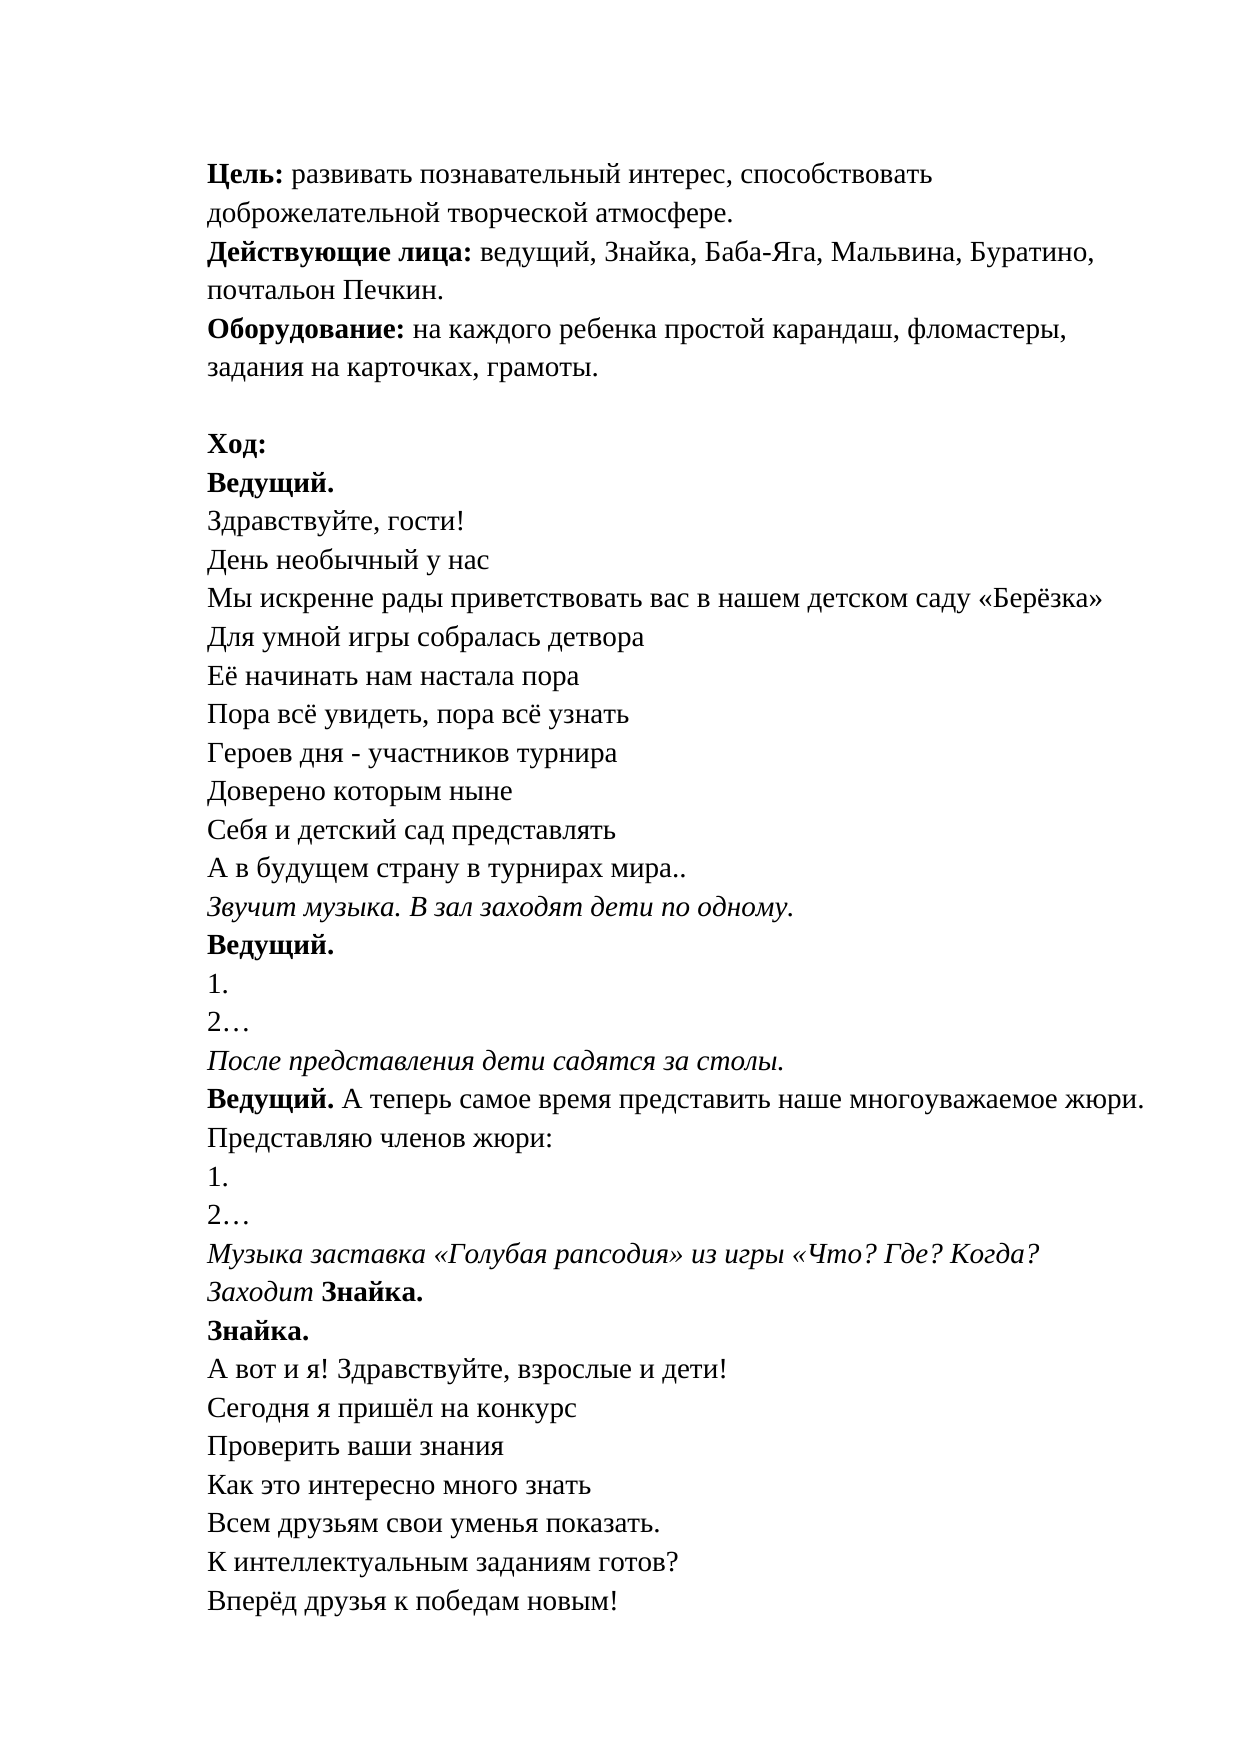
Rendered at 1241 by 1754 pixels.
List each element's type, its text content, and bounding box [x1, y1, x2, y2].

text Проверить ваши знания [207, 1428, 1152, 1462]
text Здравствуйте, гости! [207, 503, 1152, 537]
text А в будущем страну в турнирах мира.. [207, 850, 1152, 884]
text Пора всё увидеть, пора всё узнать [207, 696, 1152, 730]
text Как это интересно много знать [207, 1467, 1152, 1501]
text Себя и детский сад представлять [207, 812, 1152, 845]
text Музыка заставка «Голубая рапсодия» из игры «Что? Где? Когда? Заходит Знайка. [207, 1236, 1152, 1308]
text Всем друзьям свои уменья показать. [207, 1506, 1152, 1539]
text День необычный у нас [207, 542, 1152, 576]
text Ведущий. [207, 927, 1152, 961]
text Ведущий. А теперь самое время представить наше многоуважаемое жюри. Представляю членов жюри: [207, 1082, 1152, 1154]
text Ведущий. [207, 465, 1152, 498]
text Сегодня я пришёл на конкурс [207, 1390, 1152, 1423]
text 1. [207, 966, 1152, 999]
text Мы искренне рады приветствовать вас в нашем детском саду «Берёзка» [207, 581, 1152, 614]
text А вот и я! Здравствуйте, взрослые и дети! [207, 1351, 1152, 1385]
text 2… [207, 1004, 1152, 1038]
text Для умной игры собралась детвора [207, 619, 1152, 653]
text К интеллектуальным заданиям готов? [207, 1544, 1152, 1578]
text Звучит музыка. В зал заходят дети по одному. [207, 889, 1152, 922]
text 1. [207, 1159, 1152, 1192]
text После представления дети садятся за столы. [207, 1043, 1152, 1077]
text Доверено которым ныне [207, 773, 1152, 807]
text Вперёд друзья к победам новым! [207, 1583, 1152, 1616]
text 2… [207, 1197, 1152, 1231]
text Знайка. [207, 1313, 1152, 1346]
text Её начинать нам настала пора [207, 658, 1152, 691]
text Героев дня - участников турнира [207, 735, 1152, 768]
